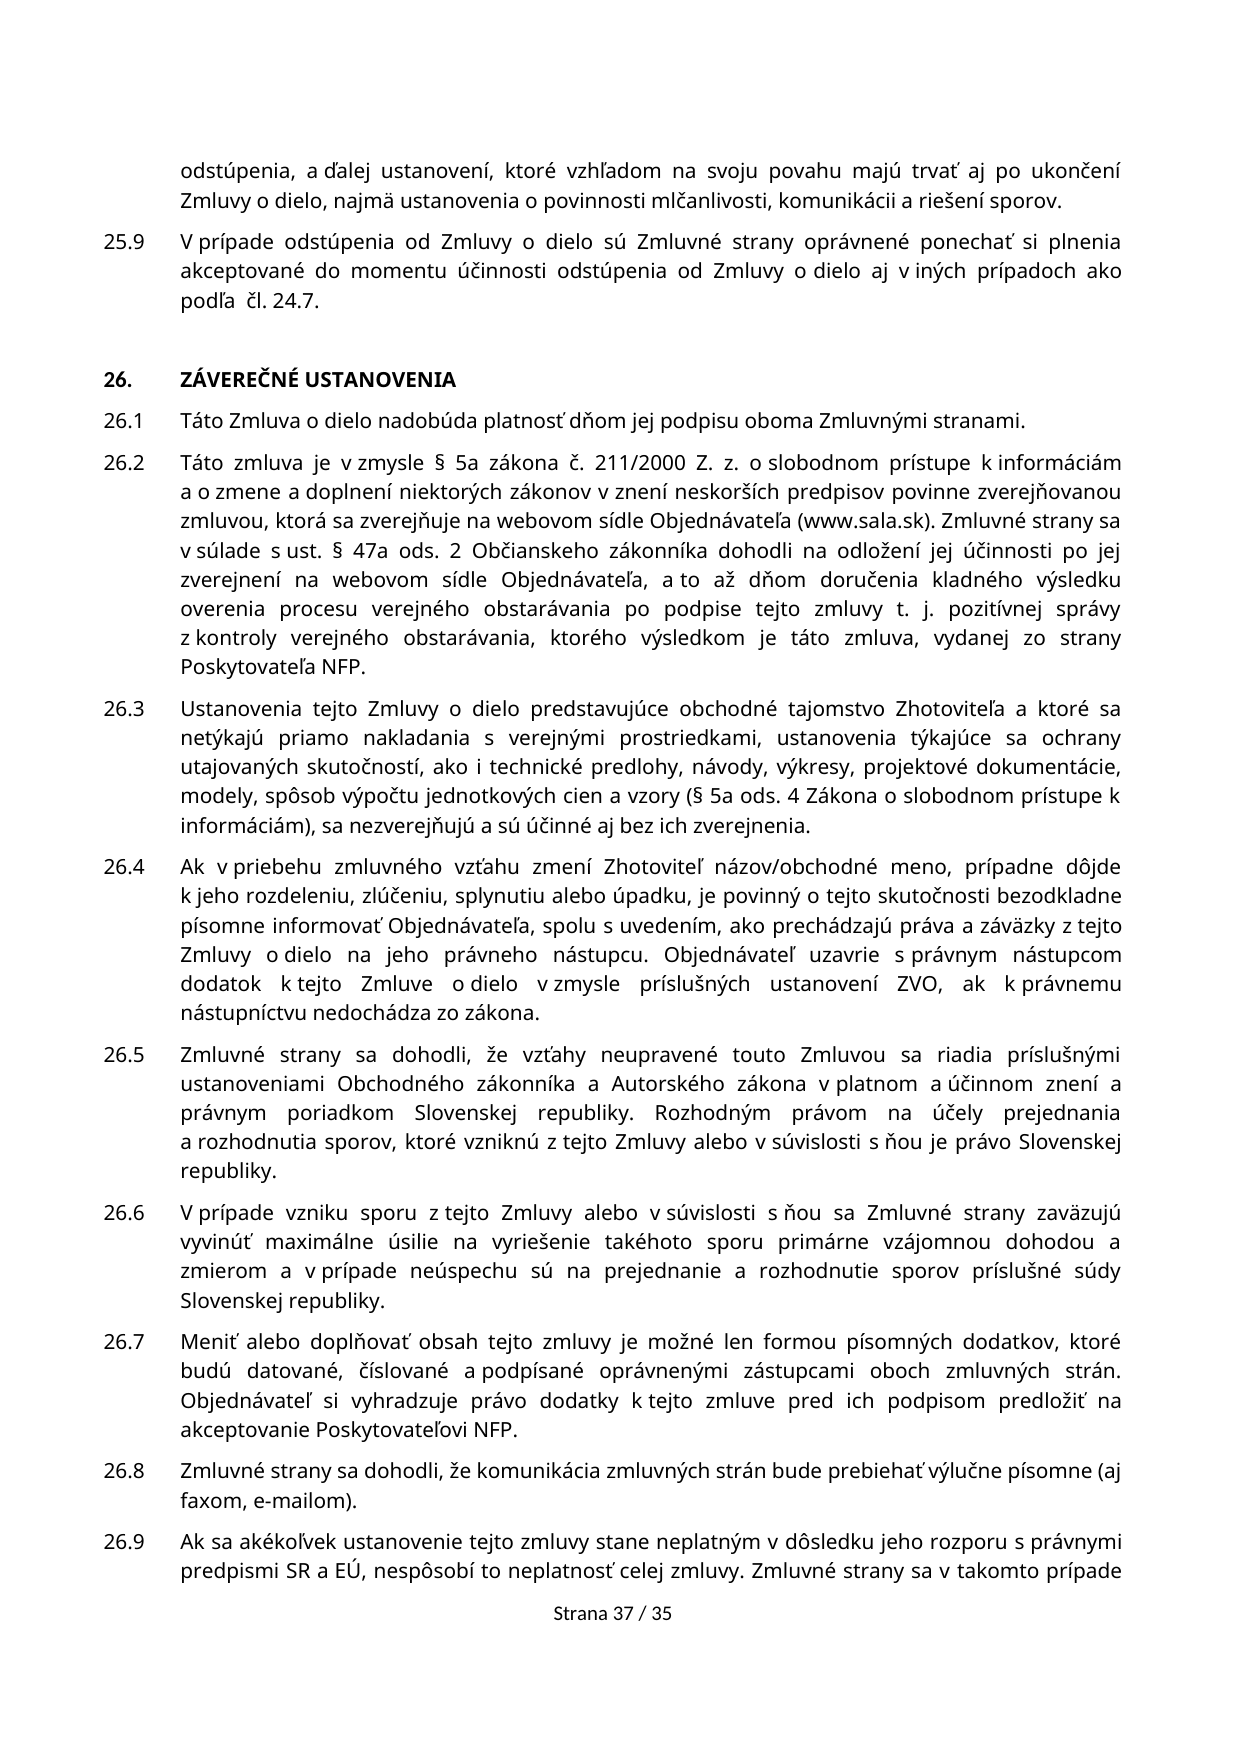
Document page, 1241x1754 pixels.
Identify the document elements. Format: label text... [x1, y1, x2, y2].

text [103, 156, 1122, 214]
text Ustanovenia tejto Zmluvy o dielo predstavujúce obchodné tajomstvo Zhotoviteľa a ktoré sa netýkajú priamo nakladania s verejnými prostriedkami, ustanovenia týkajúce sa ochrany utajovaných skutočností, ako i technické predlohy, návody, výkresy, projektové dokumentácie, modely, spôsob výpočtu jednotkových cien a vzory (§ 5a ods. 4 Zákona o slobodnom prístupe k informáciám), sa nezverejňujú a sú účinné aj bez ich zverejnenia. [103, 693, 1122, 839]
text Zmluvné strany sa dohodli, že komunikácia zmluvných strán bude prebiehať výlučne písomne (aj faxom, e-mailom). [103, 1456, 1122, 1514]
text Ak v priebehu zmluvného vzťahu zmení Zhotoviteľ názov/obchodné meno, prípadne dôjde k jeho rozdeleniu, zlúčeniu, splynutiu alebo úpadku, je povinný o tejto skutočnosti bezodkladne písomne informovať Objednávateľa, spolu s uvedením, ako prechádzajú práva a záväzky z tejto Zmluvy o dielo na jeho právneho nástupcu. Objednávateľ uzavrie s právnym nástupcom dodatok k tejto Zmluve o dielo v zmysle príslušných ustanovení ZVO, ak k právnemu nástupníctvu nedochádza zo zákona. [103, 852, 1122, 1027]
text V prípade odstúpenia od Zmluvy o dielo sú Zmluvné strany oprávnené ponechať si plnenia akceptované do momentu účinnosti odstúpenia od Zmluvy o dielo aj v iných prípadoch ako podľa čl. 24.7. [103, 227, 1122, 314]
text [103, 1527, 1122, 1585]
text Táto zmluva je v zmysle § 5a zákona č. 211/2000 Z. z. o slobodnom prístupe k informáciám a o zmene a doplnení niektorých zákonov v znení neskorších predpisov povinne zverejňovanou zmluvou, ktorá sa zverejňuje na webovom sídle Objednávateľa (www.sala.sk). Zmluvné strany sa v súlade s ust. § 47a ods. 2 Občianskeho zákonníka dohodli na odložení jej účinnosti po jej zverejnení na webovom sídle Objednávateľa, a to až dňom doručenia kladného výsledku overenia procesu verejného obstarávania po podpise tejto zmluvy t. j. pozitívnej správy z kontroly verejného obstarávania, ktorého výsledkom je táto zmluva, vydanej zo strany Poskytovateľa NFP. [103, 448, 1122, 681]
text Zmluvné strany sa dohodli, že vzťahy neupravené touto Zmluvou sa riadia príslušnými ustanoveniami Obchodného zákonníka a Autorského zákona v platnom a účinnom znení a právnym poriadkom Slovenskej republiky. Rozhodným právom na účely prejednania a rozhodnutia sporov, ktoré vzniknú z tejto Zmluvy alebo v súvislosti s ňou je právo Slovenskej republiky. [103, 1039, 1122, 1185]
text ZÁVEREČNÉ USTANOVENIA [103, 364, 1122, 393]
text V prípade vzniku sporu z tejto Zmluvy alebo v súvislosti s ňou sa Zmluvné strany zaväzujú vyvinúť maximálne úsilie na vyriešenie takéhoto sporu primárne vzájomnou dohodou a zmierom a v prípade neúspechu sú na prejednanie a rozhodnutie sporov príslušné súdy Slovenskej republiky. [103, 1198, 1122, 1314]
text Meniť alebo doplňovať obsah tejto zmluvy je možné len formou písomných dodatkov, ktoré budú datované, číslované a podpísané oprávnenými zástupcami oboch zmluvných strán. Objednávateľ si vyhradzuje právo dodatky k tejto zmluve pred ich podpisom predložiť na akceptovanie Poskytovateľovi NFP. [103, 1327, 1122, 1443]
text Táto Zmluva o dielo nadobúda platnosť dňom jej podpisu oboma Zmluvnými stranami. [103, 406, 1122, 435]
